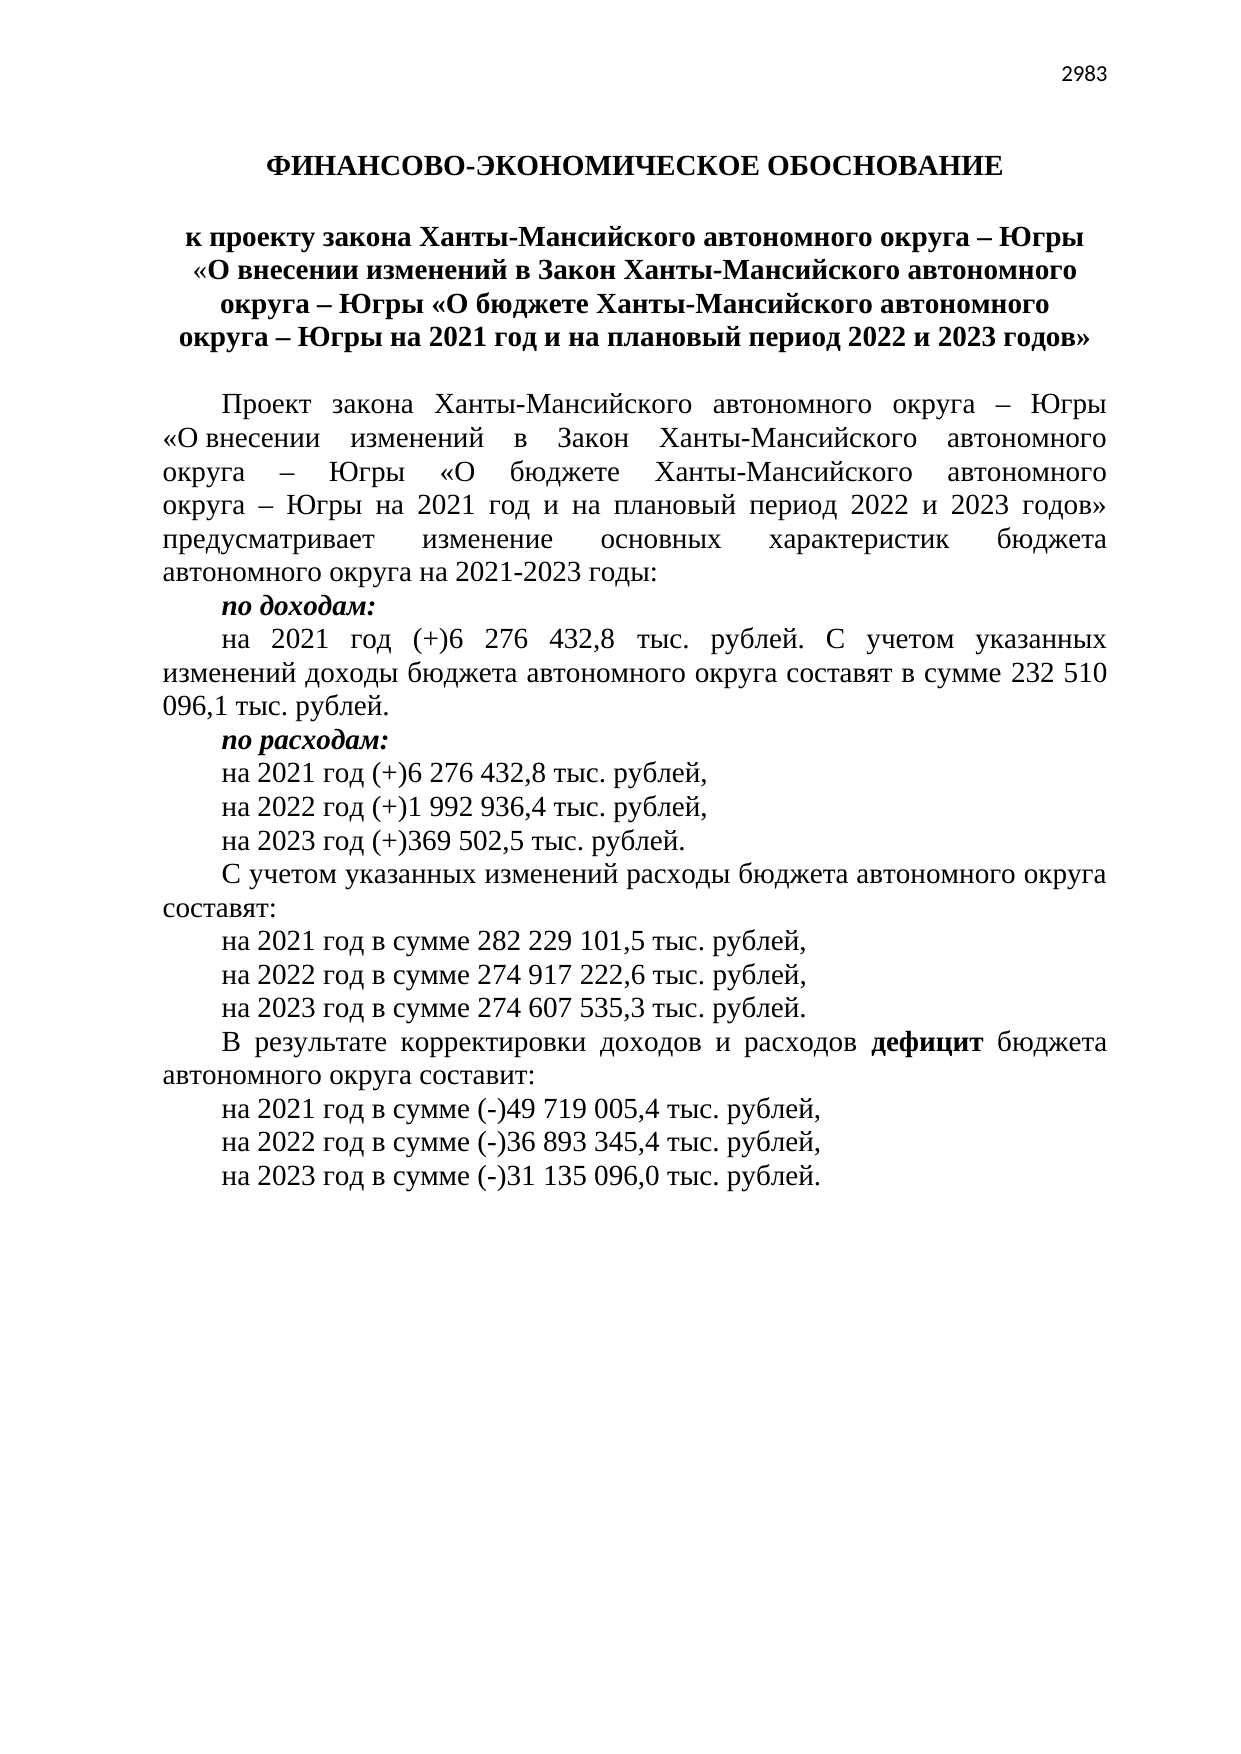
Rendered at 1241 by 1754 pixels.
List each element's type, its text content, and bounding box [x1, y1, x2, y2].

text к проекту закона Ханты-Мансийского автономного округа – Югры [162, 219, 1107, 252]
text ФИНАНСОВО-ЭКОНОМИЧЕСКОЕ ОБОСНОВАНИЕ [162, 148, 1107, 181]
text «О внесении изменений в Закон Ханты-Мансийского автономного округа – Югры «О бюджете Ханты-Мансийского автономного [162, 252, 1107, 319]
text округа – Югры на 2021 год и на плановый период 2022 и 2023 годов» [162, 319, 1107, 353]
text В результате корректировки доходов и расходов дефицит бюджета автономного округа составит: [162, 1024, 1107, 1091]
text на 2023 год (+)369 502,5 тыс. рублей. [162, 823, 1107, 856]
text С учетом указанных изменений расходы бюджета автономного округа составят: [162, 856, 1107, 923]
text по доходам: [162, 588, 1107, 621]
text на 2021 год (+)6 276 432,8 тыс. рублей, [162, 756, 1107, 789]
text на 2021 год в сумме 282 229 101,5 тыс. рублей, [162, 923, 1107, 957]
text на 2021 год в сумме (-)49 719 005,4 тыс. рублей, [162, 1091, 1107, 1124]
text по расходам: [162, 722, 1107, 756]
text на 2021 год (+)6 276 432,8 тыс. рублей. С учетом указанных изменений доходы бюджета автономного округа составят в сумме 232 510 096,1 тыс. рублей. [162, 621, 1107, 722]
text на 2023 год в сумме 274 607 535,3 тыс. рублей. [162, 990, 1107, 1024]
text на 2023 год в сумме (-)31 135 096,0 тыс. рублей. [162, 1158, 1107, 1192]
text на 2022 год (+)1 992 936,4 тыс. рублей, [162, 789, 1107, 823]
text Проект закона Ханты-Мансийского автономного округа – Югры «О внесении изменений в Закон Ханты-Мансийского автономного округа – Югры «О бюджете Ханты-Мансийского автономного округа – Югры на 2021 год и на плановый период 2022 и 2023 годов» предусматривает изменение основных характеристик бюджета автономного округа на 2021-2023 годы: [162, 387, 1107, 588]
text на 2022 год в сумме 274 917 222,6 тыс. рублей, [162, 957, 1107, 990]
text на 2022 год в сумме (-)36 893 345,4 тыс. рублей, [162, 1124, 1107, 1158]
